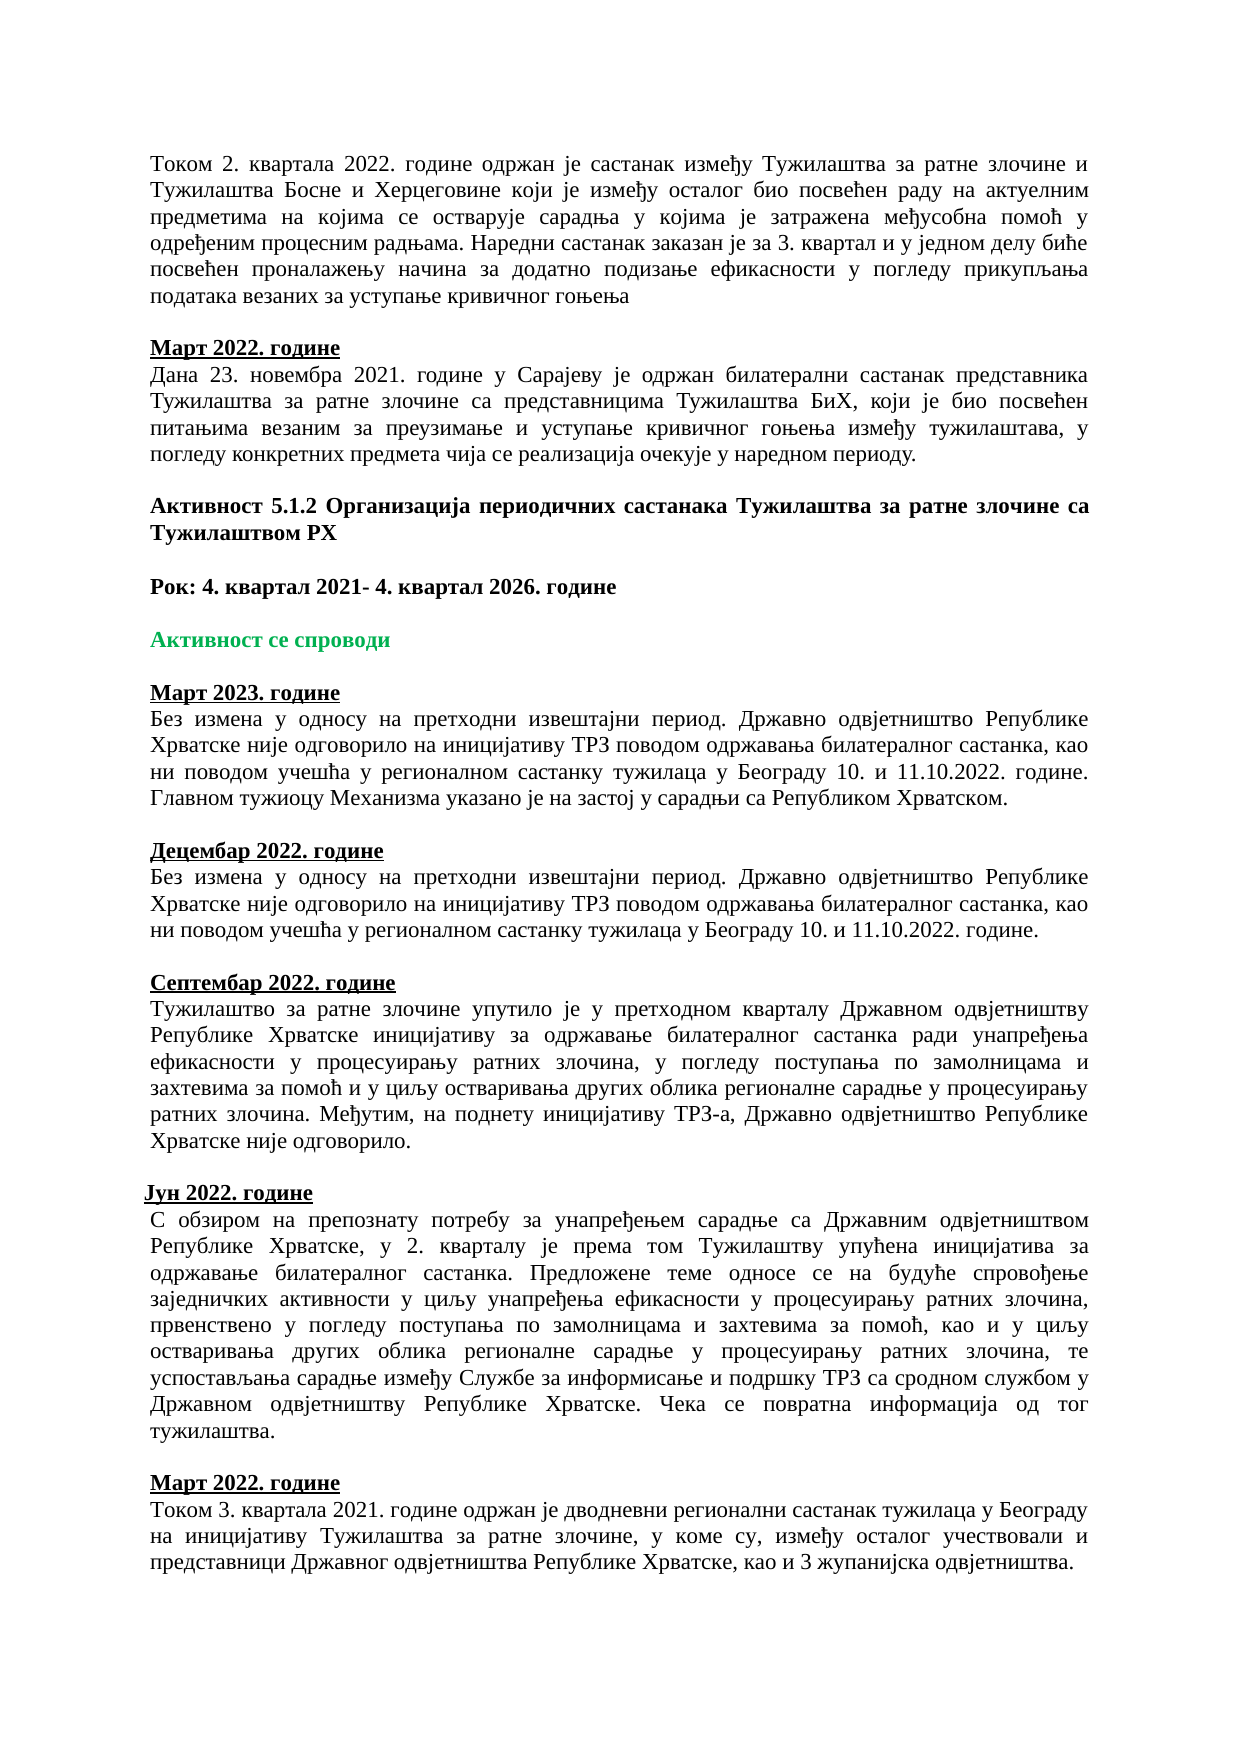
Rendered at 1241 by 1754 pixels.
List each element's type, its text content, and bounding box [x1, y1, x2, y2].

text С обзиром на препознату потребу за унапређењем сарадње са Државним одвјетништвом Републике Хрватске, у 2. кварталу је према том Тужилаштву упућена иницијатива за одржавање билатералног састанка. Предложене теме односе се на будуће спровођење заједничких активности у циљу унапређења ефикасности у процесуирању ратних злочина, првенствено у погледу поступања по замолницама и захтевима за помоћ, као и у циљу остваривања других облика регионалне сарадње у процесуирању ратних злочина, те успостављања сарадње између Службе за информисање и подршку ТРЗ са сродном службом у Државном одвјетништву Републике Хрватске. Чека се повратна информација од тог тужилаштва. [150, 1206, 1090, 1443]
text Март 2022. године [150, 334, 1090, 361]
text Септембар 2022. године [75, 969, 1090, 995]
text Без измена у односу на претходни извештајни период. Државно одвјетништво Републике Хрватске није одговорило на иницијативу ТРЗ поводом одржавања билатералног састанка, као ни поводом учешћа у регионалном састанку тужилаца у Београду 10. и 11.10.2022. године. [150, 863, 1090, 942]
text Рок: 4. квартал 2021- 4. квартал 2026. године [150, 573, 1090, 600]
subtitle Активност 5.1.2 Организација периодичних састанака Тужилаштва за ратне злочине са Тужилаштвом РХ [150, 493, 1090, 545]
text Тужилаштво за ратне злочине упутило је у претходном кварталу Државном одвјетништву Републике Хрватске иницијативу за одржавање билатералног састанка ради унапређења ефикасности у процесуирању ратних злочина, у погледу поступања по замолницама и захтевима за помоћ и у циљу остваривања других облика регионалне сарадње у процесуирању ратних злочина. Међутим, на поднету иницијативу ТРЗ-а, Државно одвјетништво Републике Хрватске није одговорило. [150, 995, 1090, 1153]
text Март 2023. године [150, 679, 1090, 705]
text Јун 2022. године [75, 1179, 1090, 1206]
text Без измена у односу на претходни извештајни период. Државно одвјетништво Републике Хрватске није одговорило на иницијативу ТРЗ поводом одржавања билатералног састанка, као ни поводом учешћа у регионалном састанку тужилаца у Београду 10. и 11.10.2022. године. Главном тужиоцу Механизма указано је на застој у сарадњи са Републиком Хрватском. [150, 705, 1090, 811]
text Током 2. квартала 2022. године одржан је састанак између Тужилаштва за ратне злочине и Тужилаштва Босне и Херцеговине који је између осталог био посвећен раду на актуелним предметима на којима се остварује сарадња у којима је затражена међусобна помоћ у одређеним процесним радњама. Наредни састанак заказан је за 3. квартал и у једном делу биће посвећен проналажењу начина за додатно подизање ефикасности у погледу прикупљања података везаних за уступање кривичног гоњења [150, 150, 1090, 308]
text Активност се спроводи [150, 626, 1090, 652]
text Током 3. квартала 2021. године одржан је дводневни регионални састанак тужилаца у Београду на иницијативу Тужилаштва за ратне злочине, у коме су, између осталог учествовали и представници Државног одвјетништва Републике Хрватске, као и 3 жупанијска одвјетништва. [150, 1496, 1090, 1575]
text Март 2022. године [150, 1469, 1090, 1496]
text Децембар 2022. године [150, 837, 1090, 863]
text Дана 23. новембра 2021. године у Сарајеву је одржан билатерални састанак представника Тужилаштва за ратне злочине са представницима Тужилаштва БиХ, који је био посвећен питањима везаним за преузимање и уступање кривичног гоњења између тужилаштава, у погледу конкретних предмета чија се реализација очекује у наредном периоду. [150, 361, 1090, 466]
